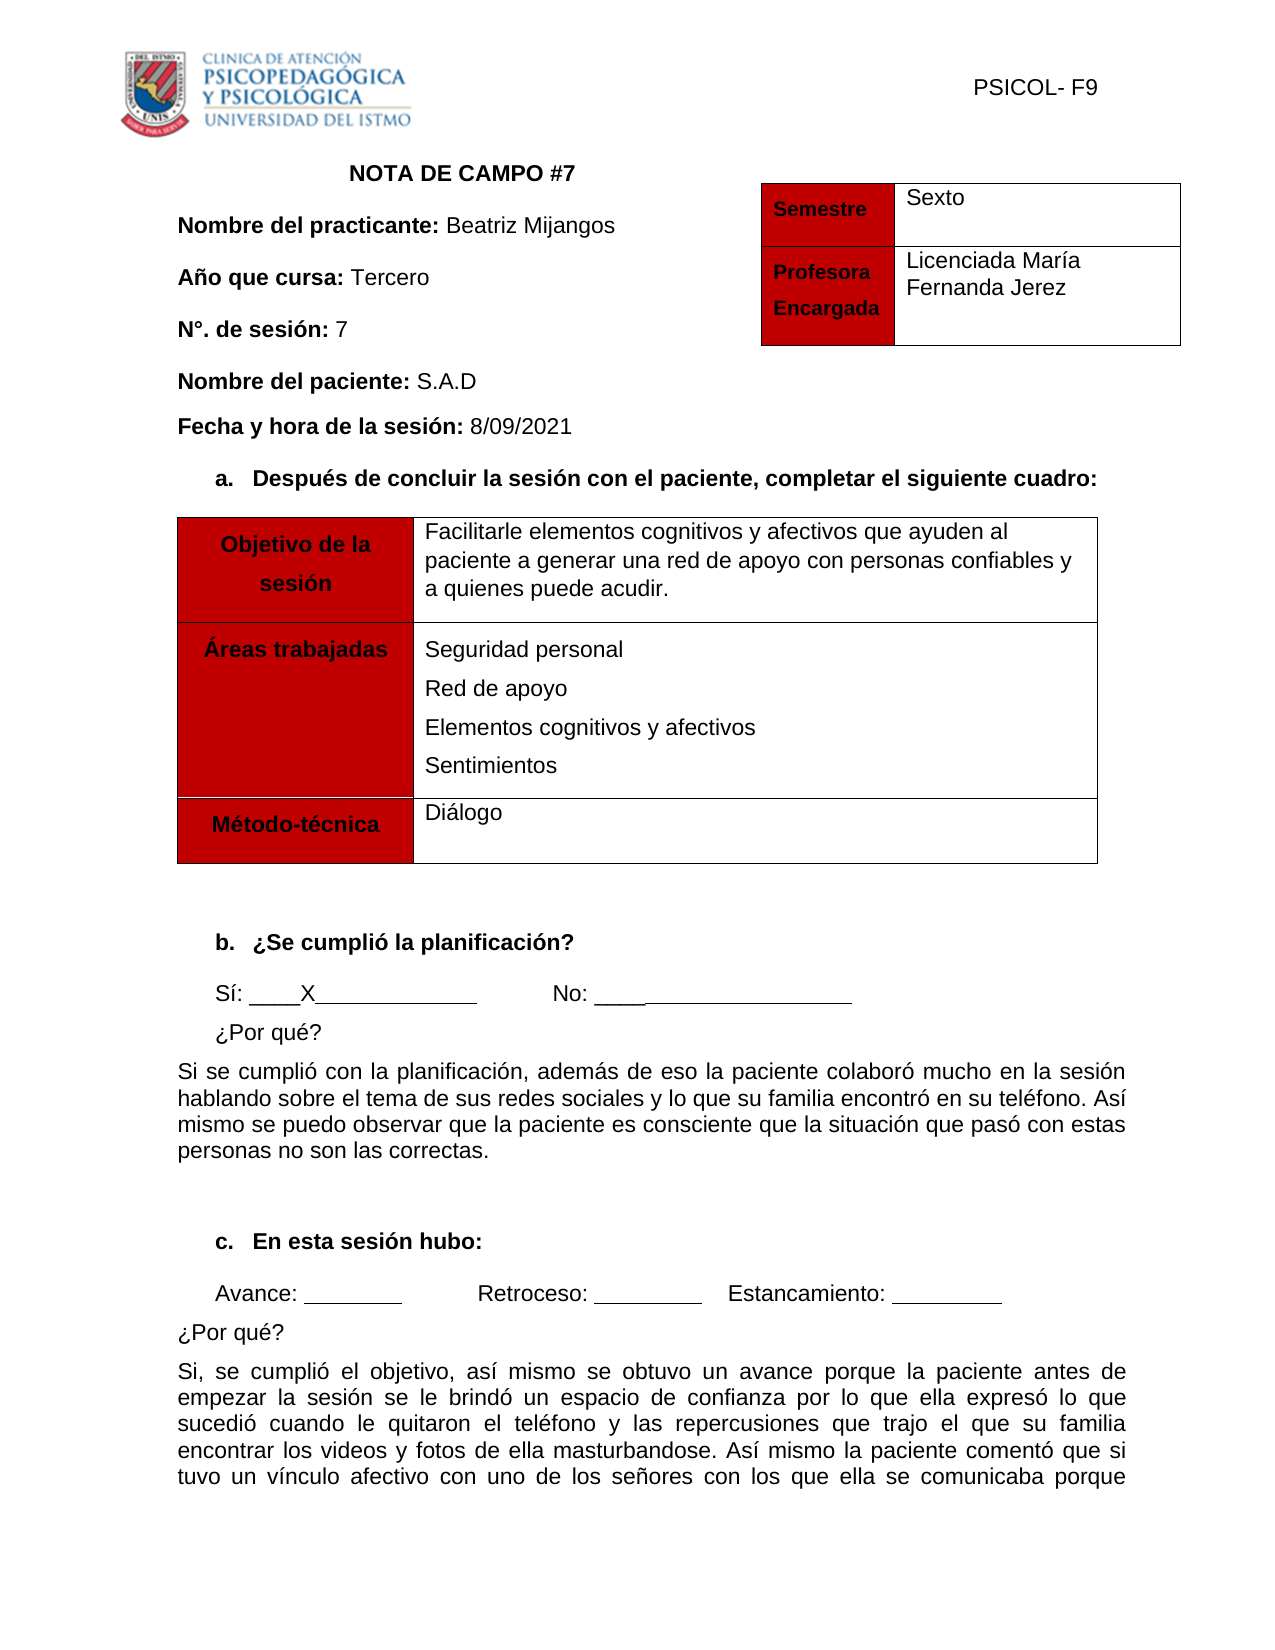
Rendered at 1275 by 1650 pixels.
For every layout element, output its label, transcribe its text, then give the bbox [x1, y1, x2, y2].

text NOTA DE CAMPO #7 [177, 160, 1127, 187]
list Después de concluir la sesión con el paciente, completar el siguiente cuadro: [215, 465, 1127, 492]
text N°. de sesión: 7 [177, 316, 761, 342]
table_cell Seguridad personal Red de apoyo Elementos cognitivos y afectivos Sentimientos [414, 623, 1097, 797]
text ¿Por qué? [215, 1019, 1127, 1046]
table_cell Áreas trabajadas [178, 623, 413, 797]
text Fecha y hora de la sesión: 8/09/2021 [177, 413, 1127, 439]
table_cell Diálogo [414, 799, 1097, 863]
text ¿Por qué? [177, 1319, 1127, 1345]
table_header Objetivo de la sesión [178, 518, 413, 622]
text Nombre del paciente: S.A.D [177, 368, 1127, 394]
list ¿Se cumplió la planificación? [215, 928, 1127, 955]
text Año que cursa: Tercero [177, 264, 761, 291]
text Sí: ____X No: ____ [215, 980, 1127, 1007]
list En esta sesión hubo: [215, 1228, 1127, 1254]
table_cell Licenciada María Fernanda Jerez [895, 247, 1180, 345]
picture [65, 20, 437, 148]
text Si se cumplió con la planificación, además de eso la paciente colaboró mucho en la sesión hablando sobre el tema de sus redes sociales y lo que su familia encontró en su teléfono. Así mismo se puedo observar que la paciente es consciente que la situación que pasó con estas personas no son las correctas. [177, 1058, 1127, 1163]
table_header Sexto [895, 184, 1180, 246]
table_cell Profesora Encargada [762, 247, 894, 345]
text Nombre del practicante: Beatriz Mijangos [177, 212, 761, 238]
table_header Semestre [762, 184, 894, 246]
table_cell Método-técnica [178, 799, 413, 863]
table_header Facilitarle elementos cognitivos y afectivos que ayuden al paciente a generar una red de apoyo con personas confiables y a quienes puede acudir. [414, 518, 1097, 622]
text Avance: Retroceso: Estancamiento: [215, 1280, 1127, 1306]
